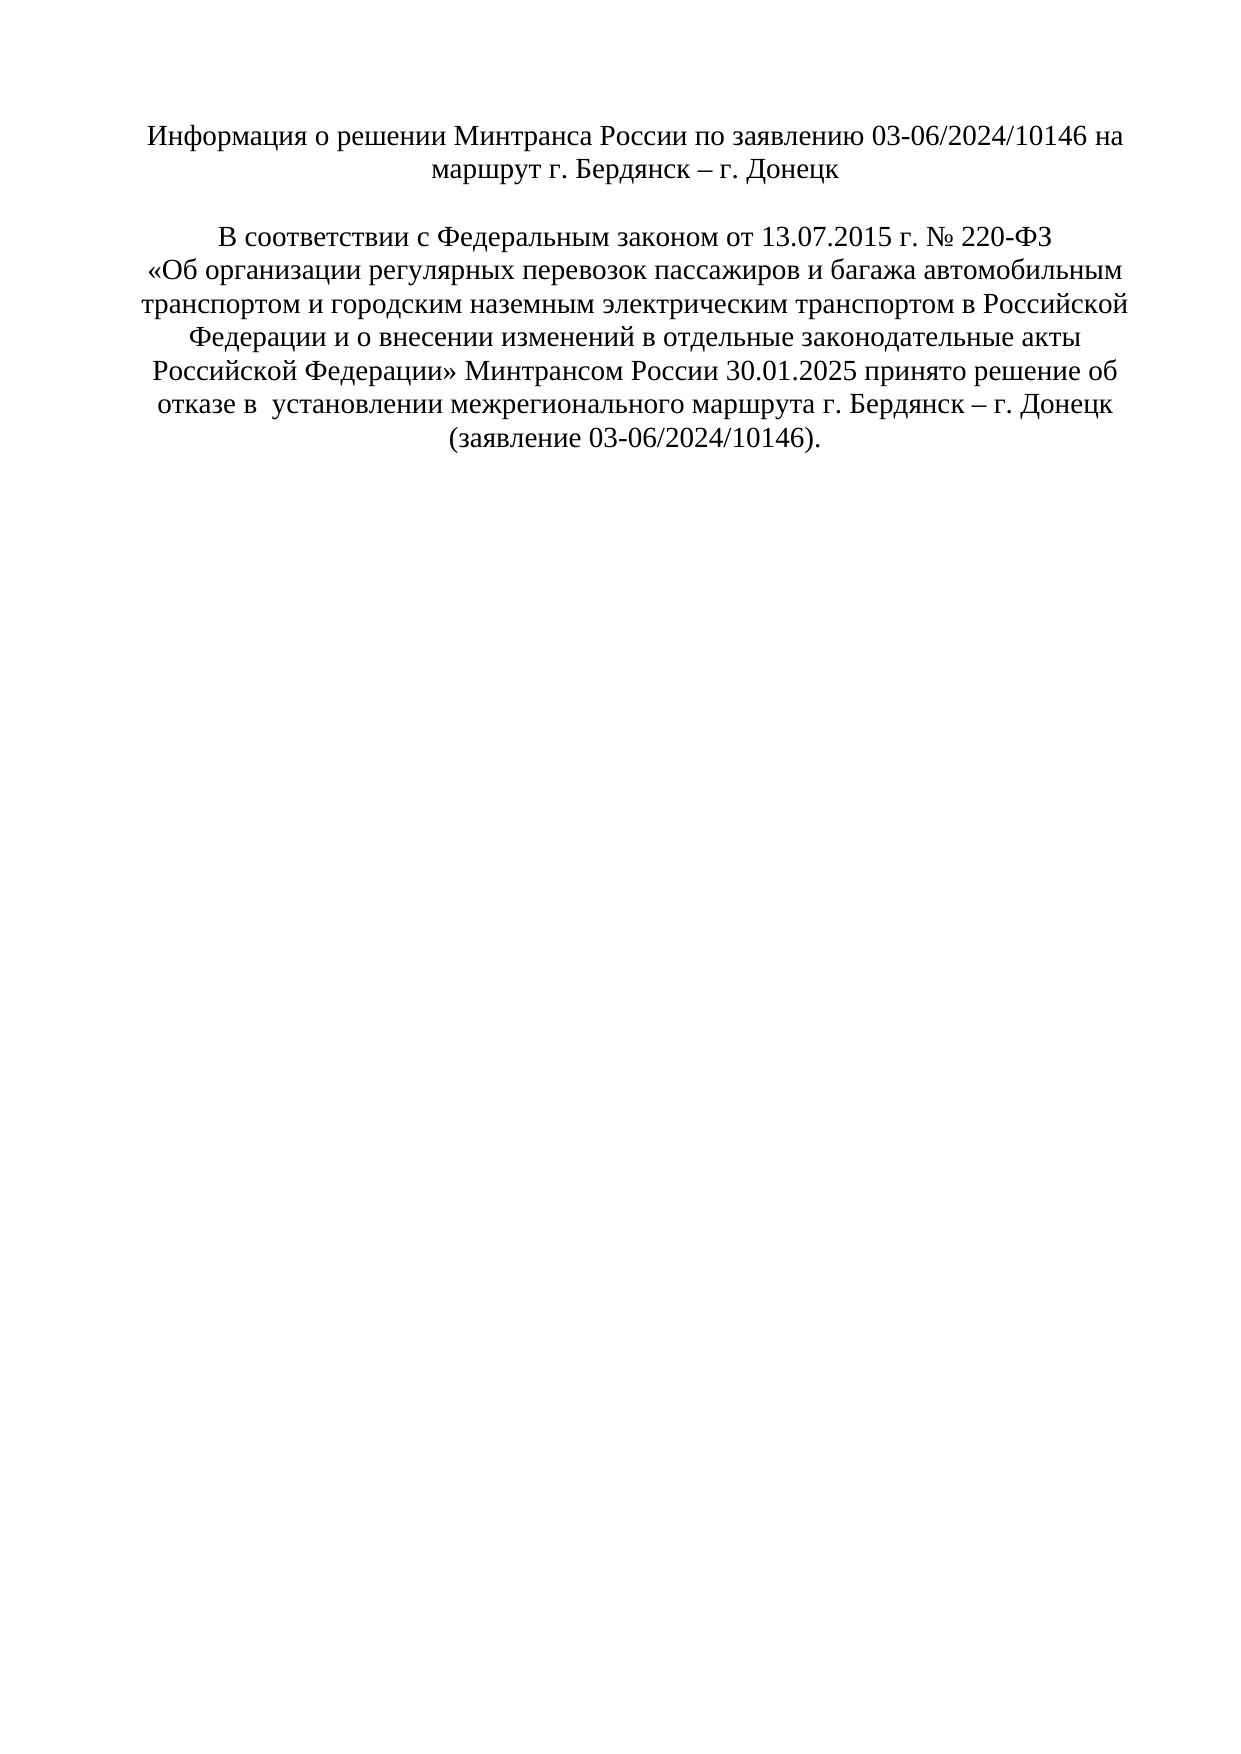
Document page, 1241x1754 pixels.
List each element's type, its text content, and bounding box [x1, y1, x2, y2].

text В соответствии с Федеральным законом от 13.07.2015 г. № 220-ФЗ «Об организации регулярных перевозок пассажиров и багажа автомобильным транспортом и городским наземным электрическим транспортом в Российской Федерации и о внесении изменений в отдельные законодательные акты Российской Федерации» Минтрансом России 30.01.2025 принято решение об отказе в установлении межрегионального маршрута г. Бердянск – г. Донецк (заявление 03-06/2024/10146). [118, 219, 1152, 453]
text Информация о решении Минтранса России по заявлению 03-06/2024/10146 на маршрут г. Бердянск – г. Донецк [118, 118, 1152, 185]
